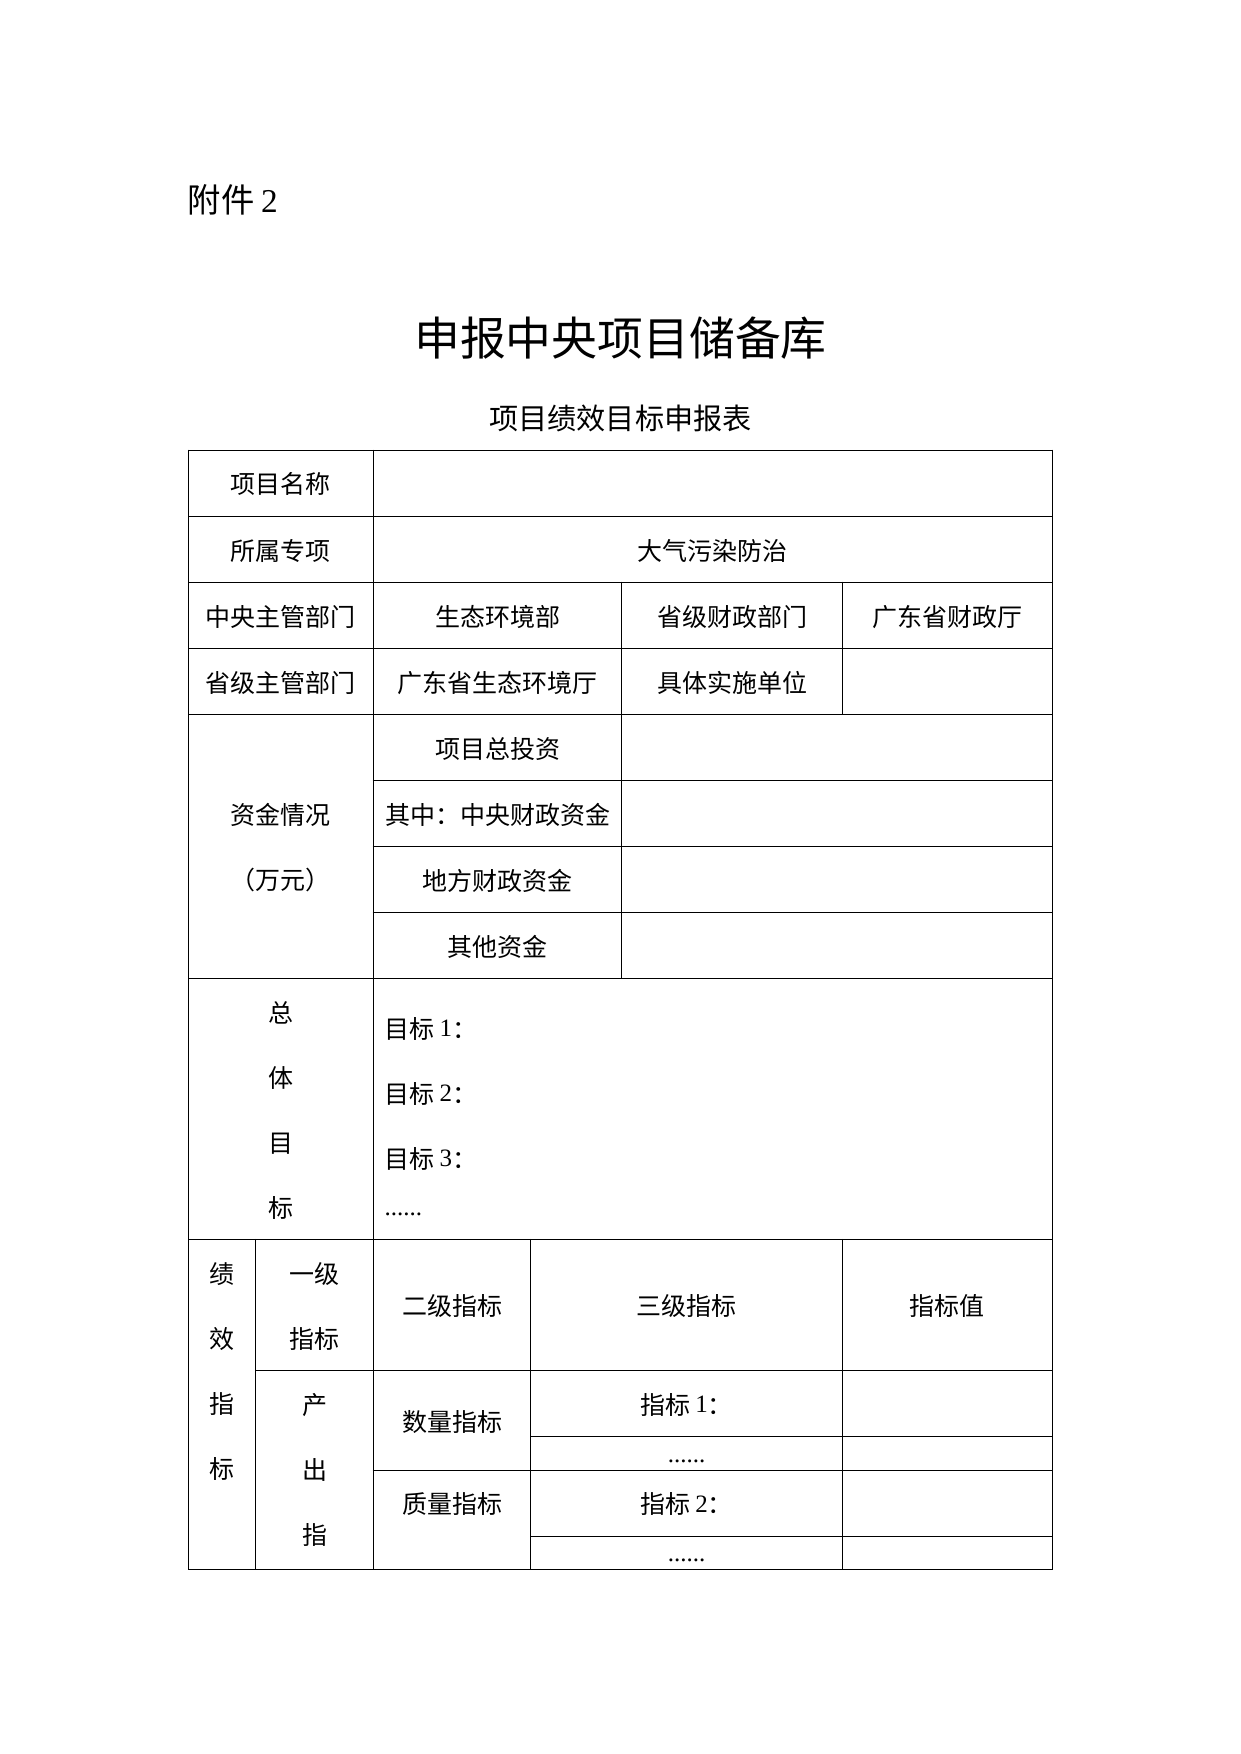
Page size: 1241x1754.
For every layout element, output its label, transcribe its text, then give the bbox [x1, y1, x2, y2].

table_cell 广东省财政厅 [843, 583, 1052, 648]
table_cell [622, 781, 1052, 846]
table_cell ...... [531, 1437, 842, 1469]
table_cell 大气污染防治 [374, 517, 1052, 582]
text 附件2 [187, 162, 1053, 224]
table_cell 其中：中央财政资金 [374, 781, 621, 846]
table_cell 地方财政资金 [374, 847, 621, 912]
table_cell 省级主管部门 [189, 649, 373, 714]
table_cell 具体实施单位 [622, 649, 842, 714]
table_cell [622, 913, 1052, 978]
table_cell 省级财政部门 [622, 583, 842, 648]
table_cell ...... [531, 1537, 842, 1569]
table_cell [843, 1537, 1052, 1569]
table_cell [843, 1371, 1052, 1436]
table_cell 质量指标 [374, 1471, 530, 1569]
table_cell 产 出 指 标 [256, 1371, 373, 1569]
table_cell 所属专项 [189, 517, 373, 582]
table_cell 数量指标 [374, 1371, 530, 1469]
table_cell 项目总投资 [374, 715, 621, 780]
table_cell [622, 847, 1052, 912]
table_cell 三级指标 [531, 1240, 842, 1370]
table_cell 指标值 [843, 1240, 1052, 1370]
table_cell 其他资金 [374, 913, 621, 978]
table_cell [843, 1437, 1052, 1469]
table_cell [843, 1471, 1052, 1536]
table_cell 一级 指标 [256, 1240, 373, 1370]
table_cell [622, 715, 1052, 780]
table_cell 中央主管部门 [189, 583, 373, 648]
table_header 项目绩效目标申报表 [188, 385, 1052, 449]
table_cell 目标1： 目标2： 目标3： ...... [374, 979, 1052, 1239]
table_cell 指标2： [531, 1471, 842, 1536]
table_cell 资金情况 （万元） [189, 715, 373, 978]
table_cell 项目名称 [189, 451, 373, 516]
table_cell 广东省生态环境厅 [374, 649, 621, 714]
text 申报中央项目储备库 [187, 287, 1053, 384]
table_cell 总 体 目 标 [189, 979, 373, 1239]
table_cell [374, 451, 1052, 516]
table_cell 二级指标 [374, 1240, 530, 1370]
table_cell 绩效指标 [189, 1240, 255, 1569]
table_cell 生态环境部 [374, 583, 621, 648]
table_cell [843, 649, 1052, 714]
table_cell 指标1： [531, 1371, 842, 1436]
